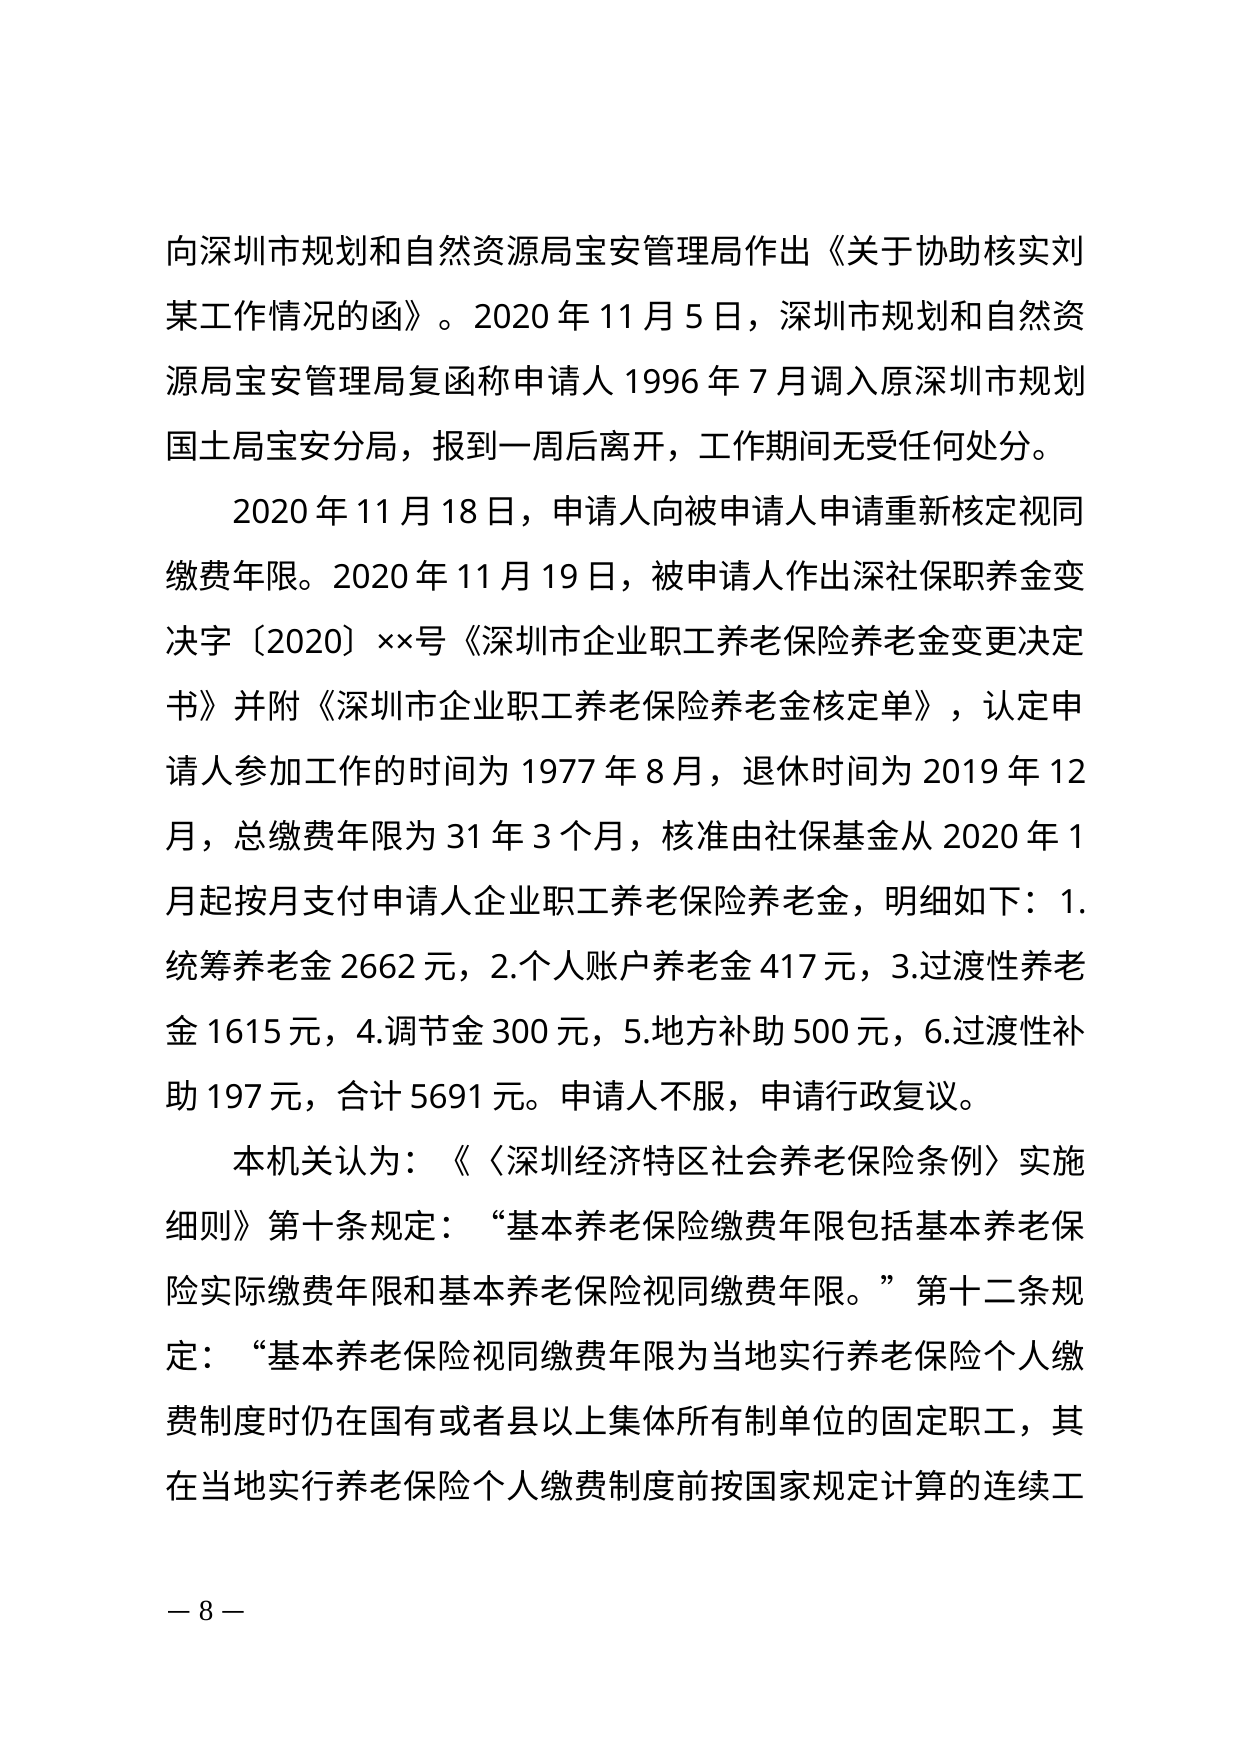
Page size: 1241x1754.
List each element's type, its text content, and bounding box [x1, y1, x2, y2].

text 2020年11月18日，申请人向被申请人申请重新核定视同缴费年限。2020年11月19日，被申请人作出深社保职养金变决字〔2020〕××号《深圳市企业职工养老保险养老金变更决定书》并附《深圳市企业职工养老保险养老金核定单》，认定申请人参加工作的时间为1977年8月，退休时间为2019年12月，总缴费年限为31年3个月，核准由社保基金从2020年1月起按月支付申请人企业职工养老保险养老金，明细如下：1.统筹养老金2662元，2.个人账户养老金417元，3.过渡性养老金1615元，4.调节金300元，5.地方补助500元，6.过渡性补助197元，合计5691元。申请人不服，申请行政复议。 [165, 477, 1087, 1127]
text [165, 217, 1087, 477]
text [165, 1127, 1087, 1517]
